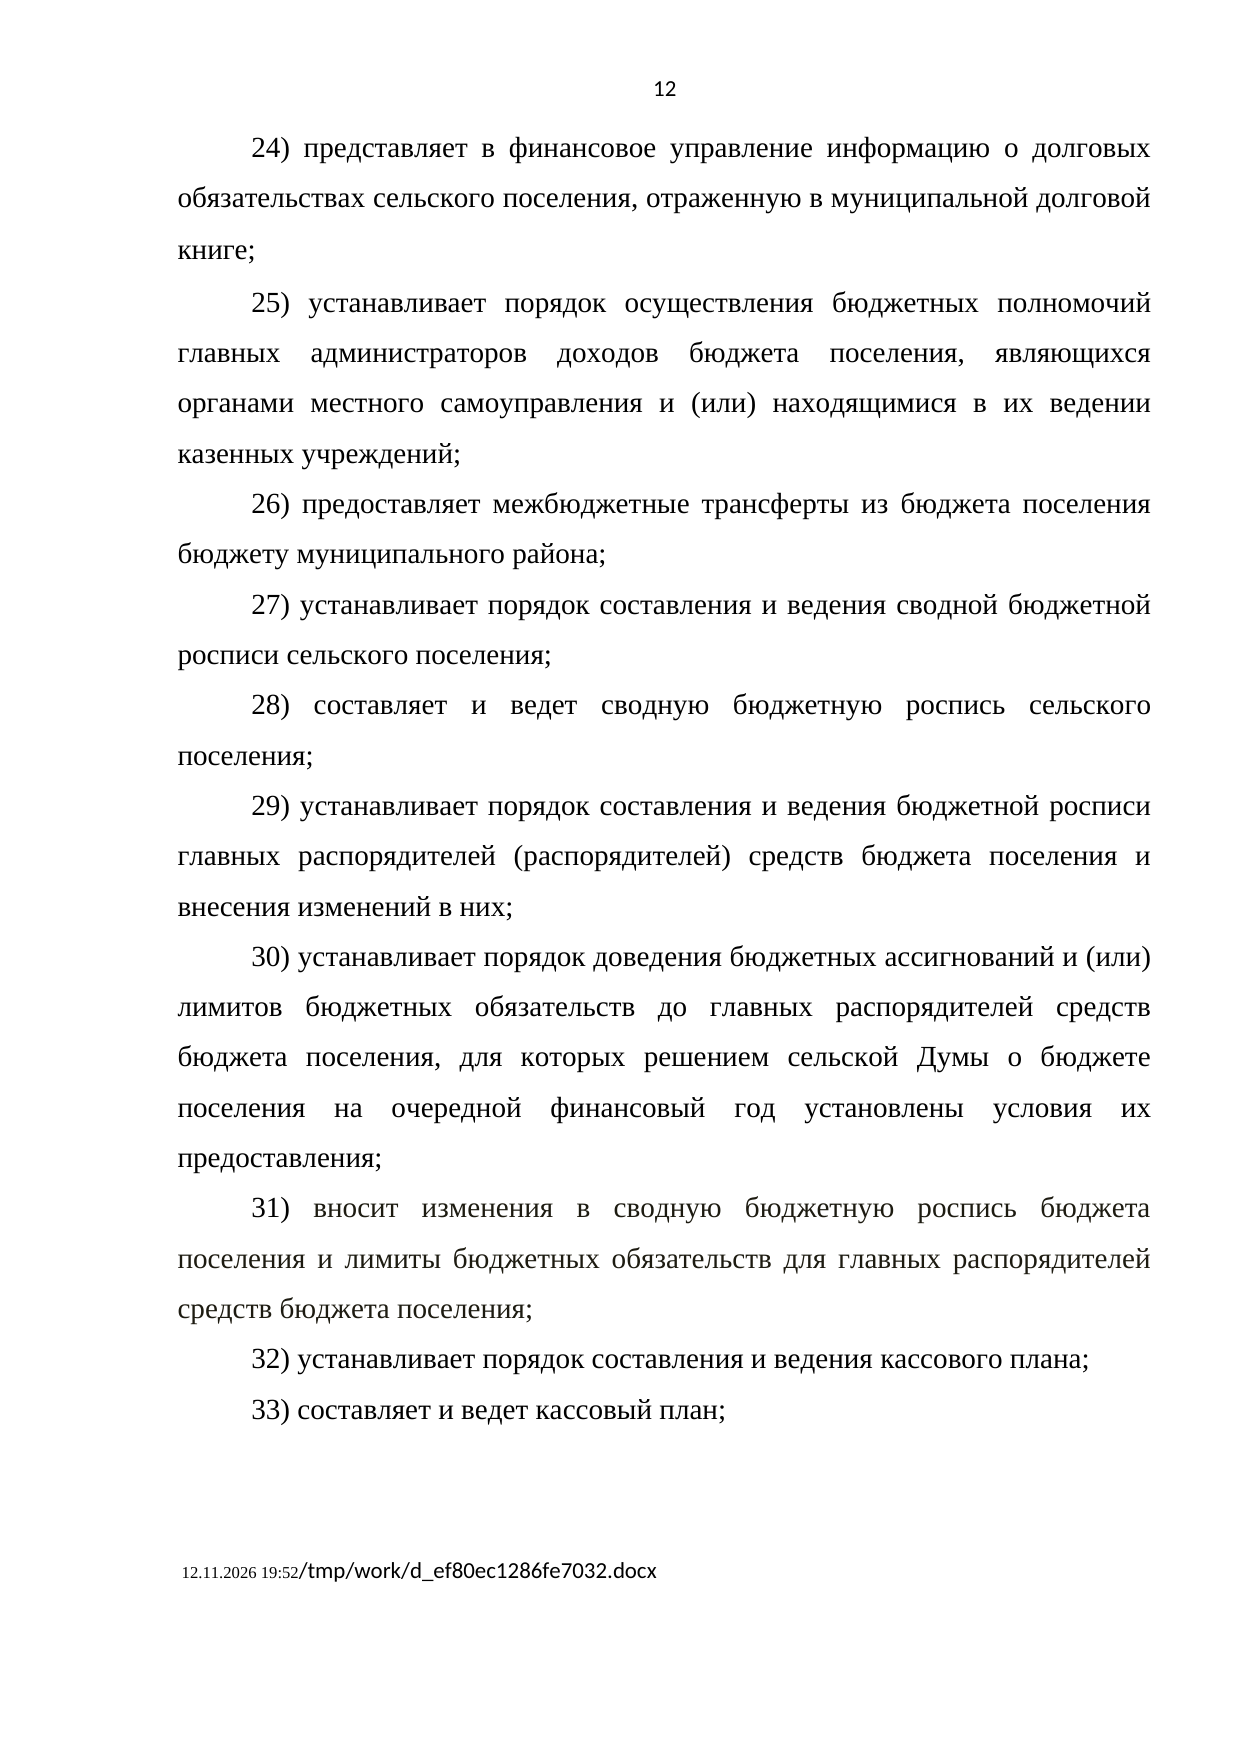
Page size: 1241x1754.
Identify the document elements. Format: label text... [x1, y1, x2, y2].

text 30) устанавливает порядок доведения бюджетных ассигнований и (или) лимитов бюджетных обязательств до главных распорядителей средств бюджета поселения, для которых решением сельской Думы о бюджете поселения на очередной финансовый год установлены условия их предоставления; [177, 939, 1152, 1174]
text 25) устанавливает порядок осуществления бюджетных полномочий главных администраторов доходов бюджета поселения, являющихся органами местного самоуправления и (или) находящимися в их ведении казенных учреждений; [177, 285, 1152, 469]
text 33) составляет и ведет кассовый план; [177, 1392, 1152, 1425]
text 26) предоставляет межбюджетные трансферты из бюджета поселения бюджету муниципального района; [177, 486, 1152, 570]
text 29) устанавливает порядок составления и ведения бюджетной росписи главных распорядителей (распорядителей) средств бюджета поселения и внесения изменений в них; [177, 788, 1152, 922]
text 28) составляет и ведет сводную бюджетную роспись сельского поселения; [177, 687, 1152, 771]
text 32) устанавливает порядок составления и ведения кассового плана; [177, 1341, 1152, 1375]
text 31) вносит изменения в сводную бюджетную роспись бюджета поселения и лимиты бюджетных обязательств для главных распорядителей средств бюджета поселения; [177, 1191, 1152, 1325]
text 27) устанавливает порядок составления и ведения сводной бюджетной росписи сельского поселения; [177, 587, 1152, 671]
text 24) представляет в финансовое управление информацию о долговых обязательствах сельского поселения, отраженную в муниципальной долговой книге; [177, 130, 1152, 267]
